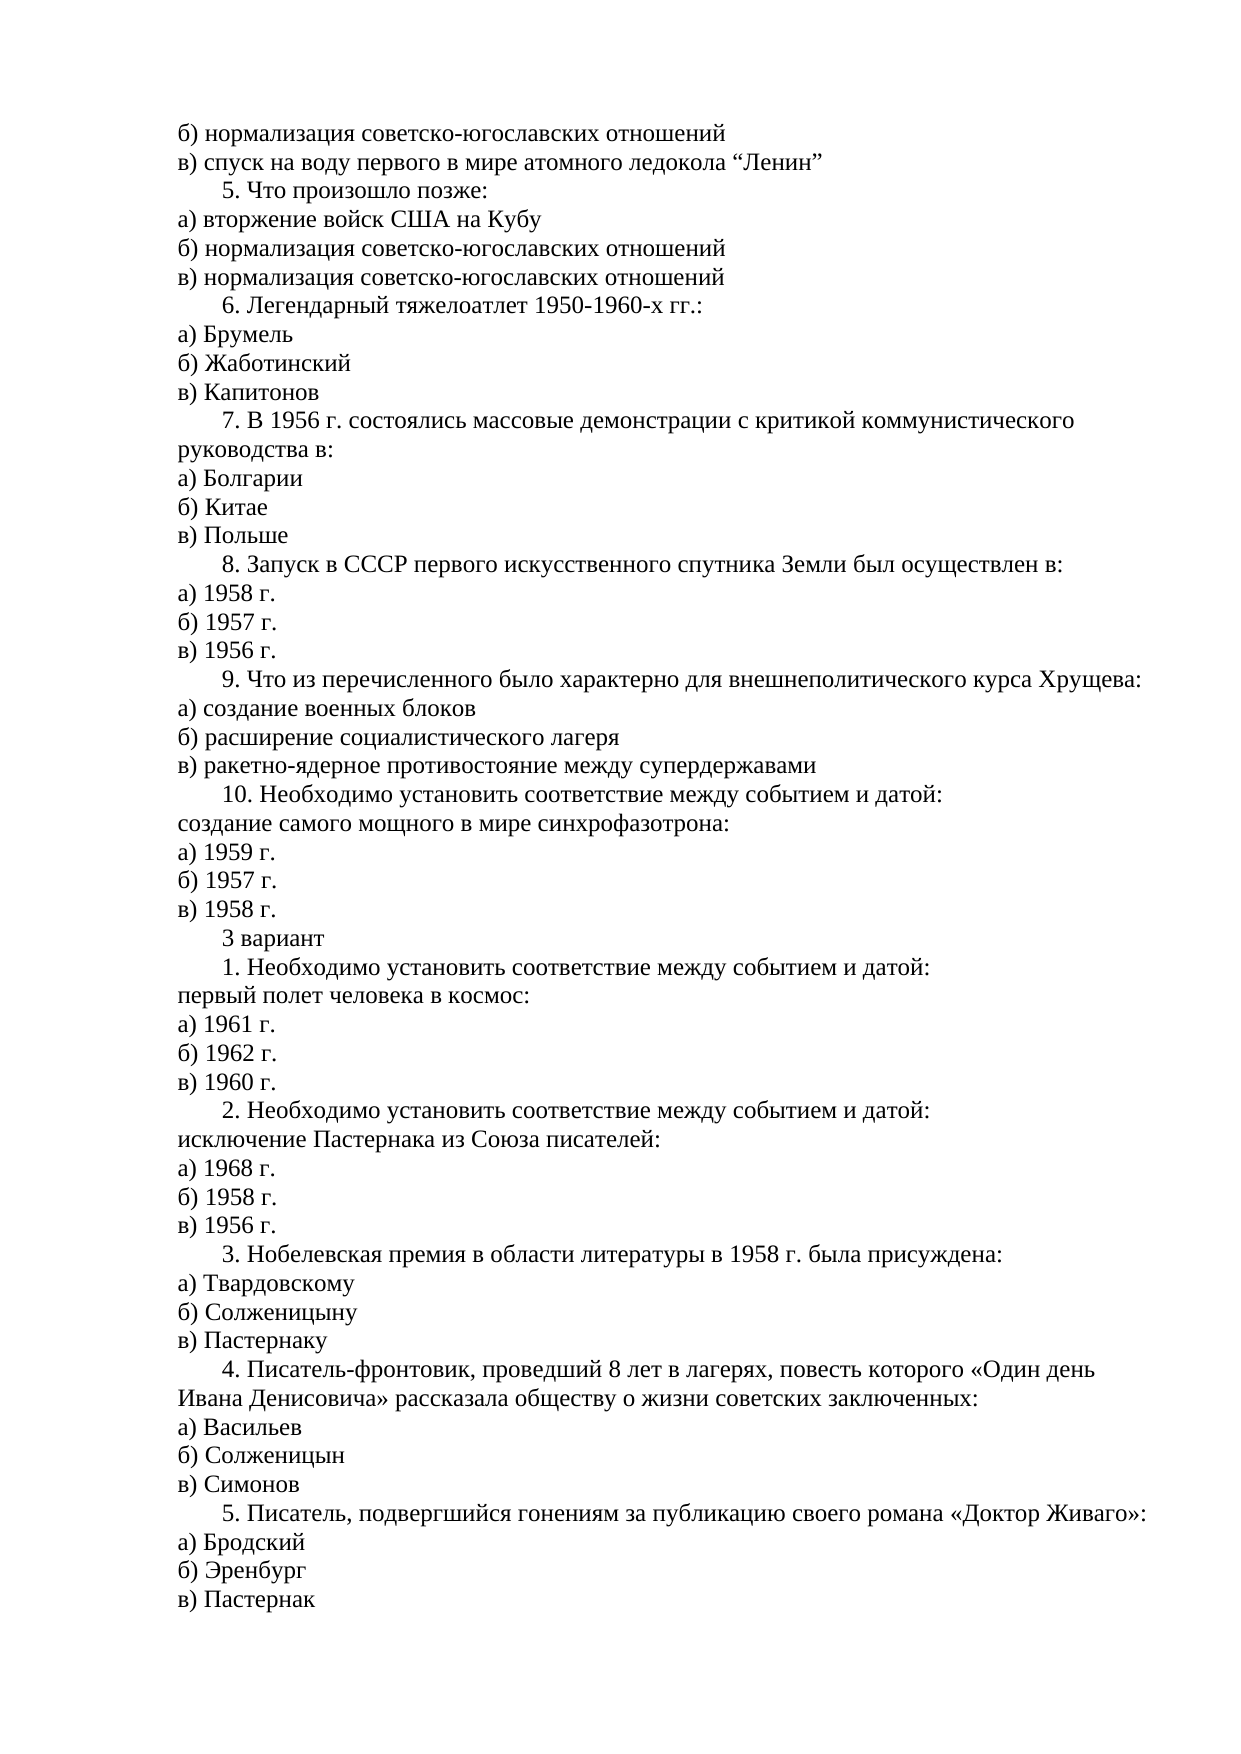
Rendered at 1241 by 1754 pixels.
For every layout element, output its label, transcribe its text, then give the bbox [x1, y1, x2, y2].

text 3. Нобелевская премия в области литературы в 1958 г. была присуждена: а) Твардовскому б) Солженицыну в) Пастернаку [177, 1239, 1152, 1354]
text 3 вариант [177, 923, 1152, 952]
text 4. Писатель-фронтовик, проведший 8 лет в лагерях, повесть которого «Один день Ивана Денисовича» рассказала обществу о жизни советских заключенных: а) Васильев б) Солженицын в) Симонов [177, 1354, 1152, 1498]
text 10. Необходимо установить соответствие между событием и датой: создание самого мощного в мире синхрофазотрона: а) 1959 г. б) 1957 г. в) 1958 г. [177, 779, 1152, 923]
text 7. В 1956 г. состоялись массовые демонстрации с критикой коммунистического руководства в: а) Болгарии б) Китае в) Польше [177, 406, 1152, 549]
text 9. Что из перечисленного было характерно для внешнеполитического курса Хрущева: а) создание военных блоков б) расширение социалистического лагеря в) ракетно-ядерное противостояние между супердержавами [177, 664, 1152, 779]
text 8. Запуск в СССР первого искусственного спутника Земли был осуществлен в: а) 1958 г. б) 1957 г. в) 1956 г. [177, 549, 1152, 664]
text 5. Писатель, подвергшийся гонениям за публикацию своего романа «Доктор Живаго»: а) Бродский б) Эренбург в) Пастернак [177, 1498, 1152, 1613]
text 2. Необходимо установить соответствие между событием и датой: исключение Пастернака из Союза писателей: а) 1968 г. б) 1958 г. в) 1956 г. [177, 1096, 1152, 1239]
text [177, 118, 1152, 176]
text 6. Легендарный тяжелоатлет 1950-1960-х гг.: а) Брумель б) Жаботинский в) Капитонов [177, 291, 1152, 406]
text 1. Необходимо установить соответствие между событием и датой: первый полет человека в космос: а) 1961 г. б) 1962 г. в) 1960 г. [177, 952, 1152, 1096]
text 5. Что произошло позже: а) вторжение войск США на Кубу б) нормализация советско-югославских отношений в) нормализация советско-югославских отношений [177, 176, 1152, 291]
